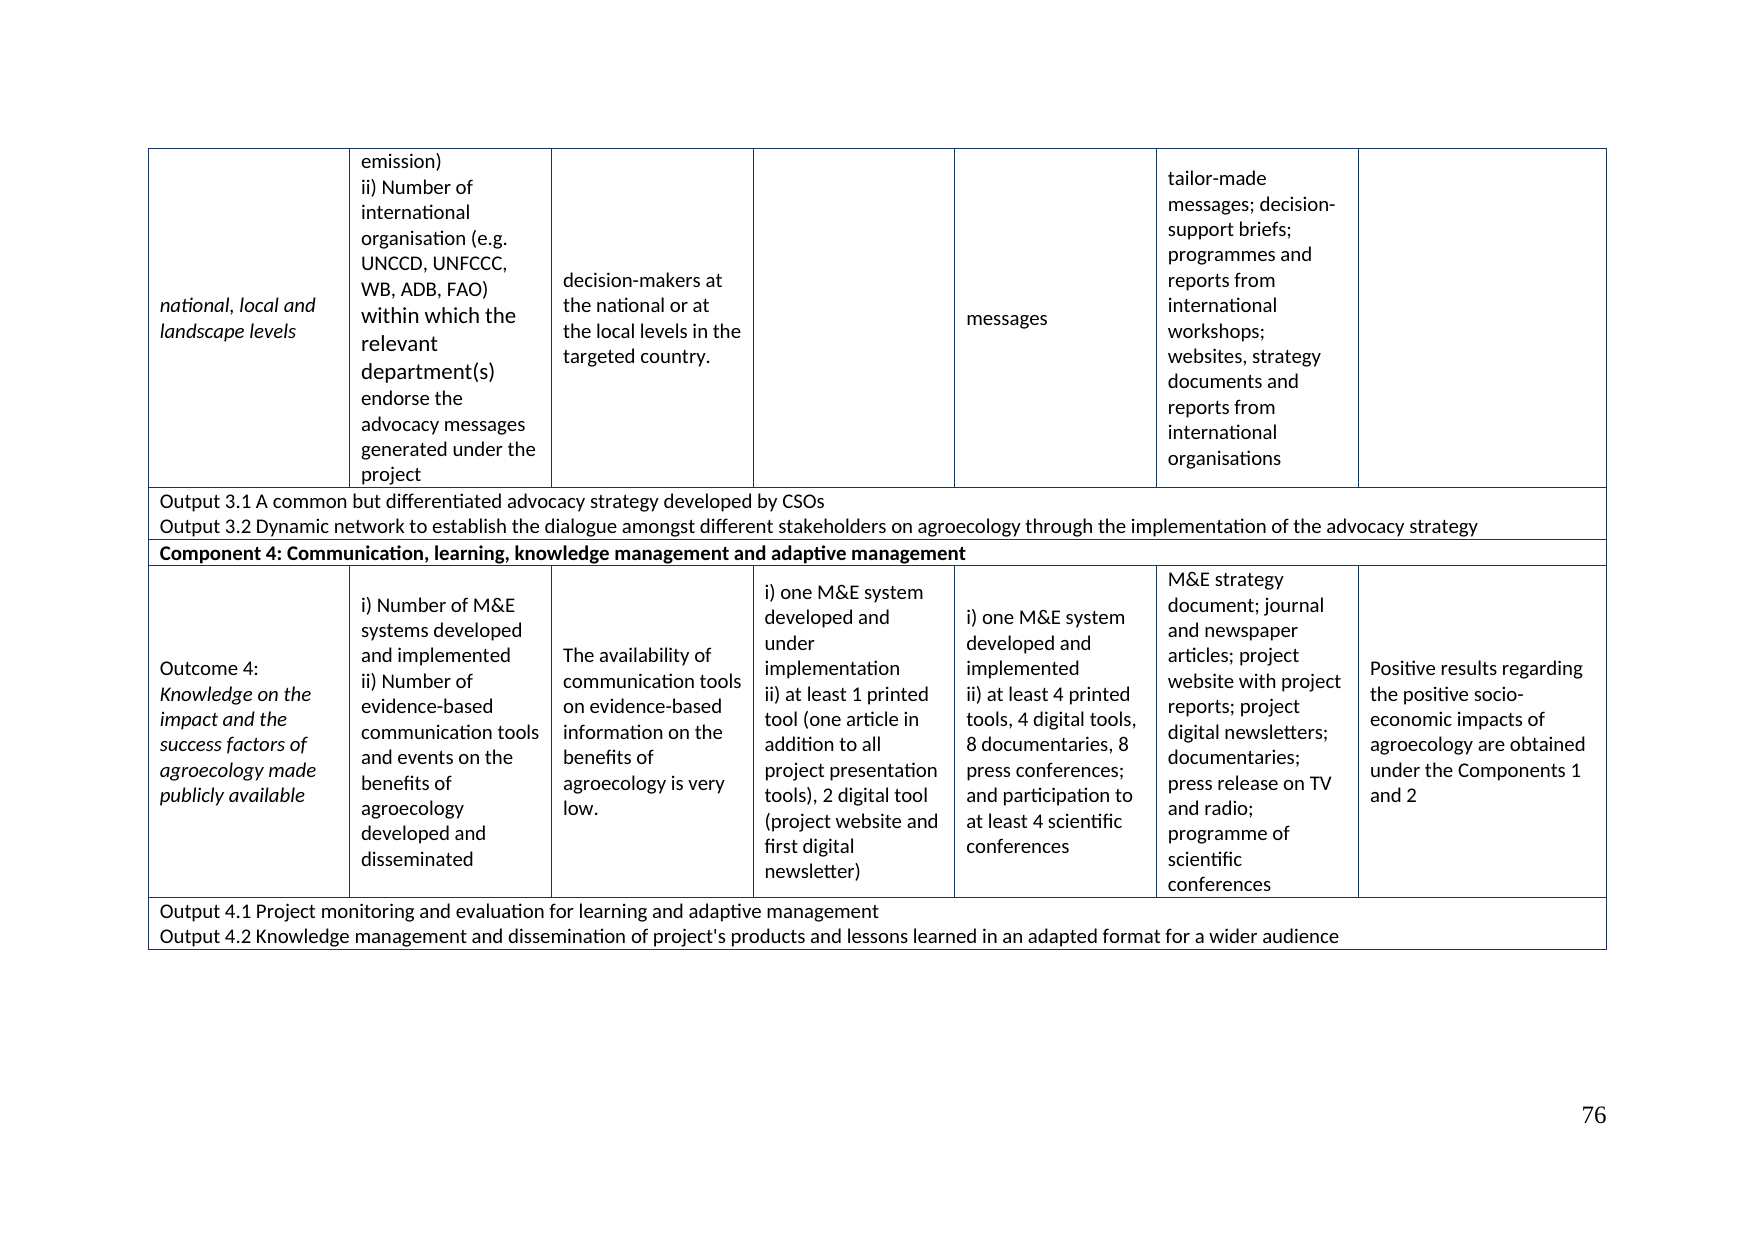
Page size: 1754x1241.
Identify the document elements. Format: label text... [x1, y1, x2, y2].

table_cell Output 3.1 A common but differentiated advocacy strategy developed by CSOs Output 3.2 Dynamic network to establish the dialogue amongst different stakeholders on agroecology through the implementation of the advocacy strategy [149, 488, 1606, 539]
table_cell The availability of communication tools on evidence-based information on the benefits of agroecology is very low. [552, 566, 753, 897]
table_cell M&E strategy document; journal and newspaper articles; project website with project reports; project digital newsletters; documentaries; press release on TV and radio; programme of scientific conferences [1157, 566, 1358, 897]
table_cell Component 4: Communication, learning, knowledge management and adaptive management [149, 540, 1606, 565]
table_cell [1359, 149, 1606, 487]
table_cell Outcome 4: Knowledge on the impact and the success factors of agroecology made publicly available [149, 566, 349, 897]
table_cell i) Number of M&E systems developed and implemented ii) Number of evidence-based communication tools and events on the benefits of agroecology developed and disseminated [350, 566, 551, 897]
table_cell Output 4.1 Project monitoring and evaluation for learning and adaptive management Output 4.2 Knowledge management and dissemination of project's products and lessons learned in an adapted format for a wider audience [149, 898, 1606, 949]
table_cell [149, 149, 349, 487]
table_cell Positive results regarding the positive socio-economic impacts of agroecology are obtained under the Components 1 and 2 [1359, 566, 1606, 897]
table_cell i) one M&E system developed and implemented ii) at least 4 printed tools, 4 digital tools, 8 documentaries, 8 press conferences; and participation to at least 4 scientific conferences [955, 566, 1156, 897]
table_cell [754, 149, 954, 487]
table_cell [955, 149, 1156, 487]
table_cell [1157, 149, 1358, 487]
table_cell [350, 149, 551, 487]
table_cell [552, 149, 753, 487]
table_cell i) one M&E system developed and under implementation ii) at least 1 printed tool (one article in addition to all project presentation tools), 2 digital tool (project website and first digital newsletter) [754, 566, 954, 897]
